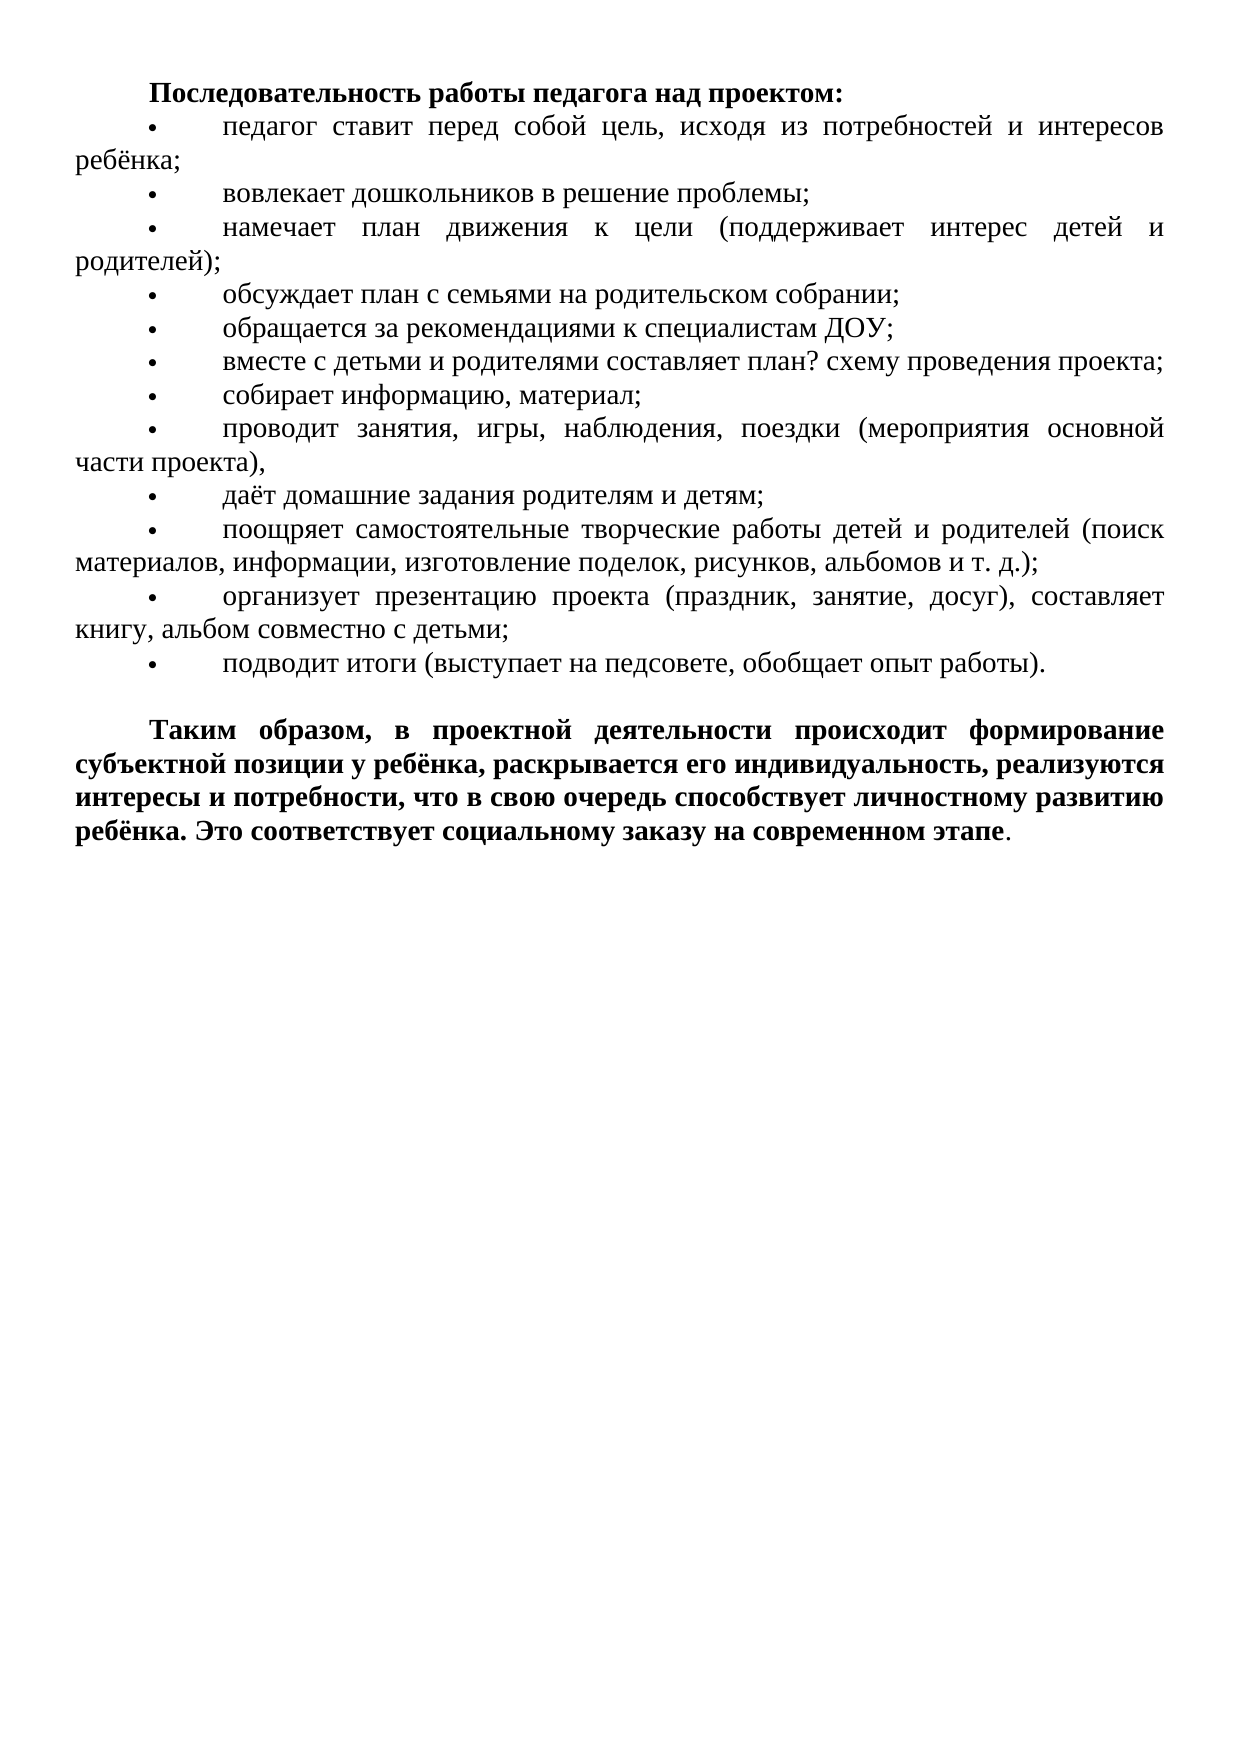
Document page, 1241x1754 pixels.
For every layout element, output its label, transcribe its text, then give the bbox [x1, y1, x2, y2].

text Таким образом, в проектной деятельности происходит формирование субъектной позиции у ребёнка, раскрывается его индивидуальность, реализуются интересы и потребности, что в свою очередь способствует личностному развитию ребёнка. Это соответствует социальному заказу на современном этапе. [75, 712, 1165, 846]
list вовлекает дошкольников в решение проблемы; [75, 176, 1165, 209]
list обращается за рекомендациями к специалистам ДОУ; [75, 310, 1165, 343]
list подводит итоги (выступает на педсовете, обобщает опыт работы). [75, 645, 1165, 679]
text Последовательность работы педагога над проектом: [75, 75, 1165, 108]
list намечает план движения к цели (поддерживает интерес детей и родителей); [75, 209, 1165, 276]
list даёт домашние задания родителям и детям; [75, 477, 1165, 511]
list организует презентацию проекта (праздник, занятие, досуг), составляет книгу, альбом совместно с детьми; [75, 578, 1165, 645]
list педагог ставит перед собой цель, исходя из потребностей и интересов ребёнка; [75, 108, 1165, 176]
list собирает информацию, материал; [75, 377, 1165, 410]
list поощряет самостоятельные творческие работы детей и родителей (поиск материалов, информации, изготовление поделок, рисунков, альбомов и т. д.); [75, 511, 1165, 578]
list обсуждает план с семьями на родительском собрании; [75, 276, 1165, 310]
list вместе с детьми и родителями составляет план? схему проведения проекта; [75, 343, 1165, 377]
list проводит занятия, игры, наблюдения, поездки (мероприятия основной части проекта), [75, 410, 1165, 477]
